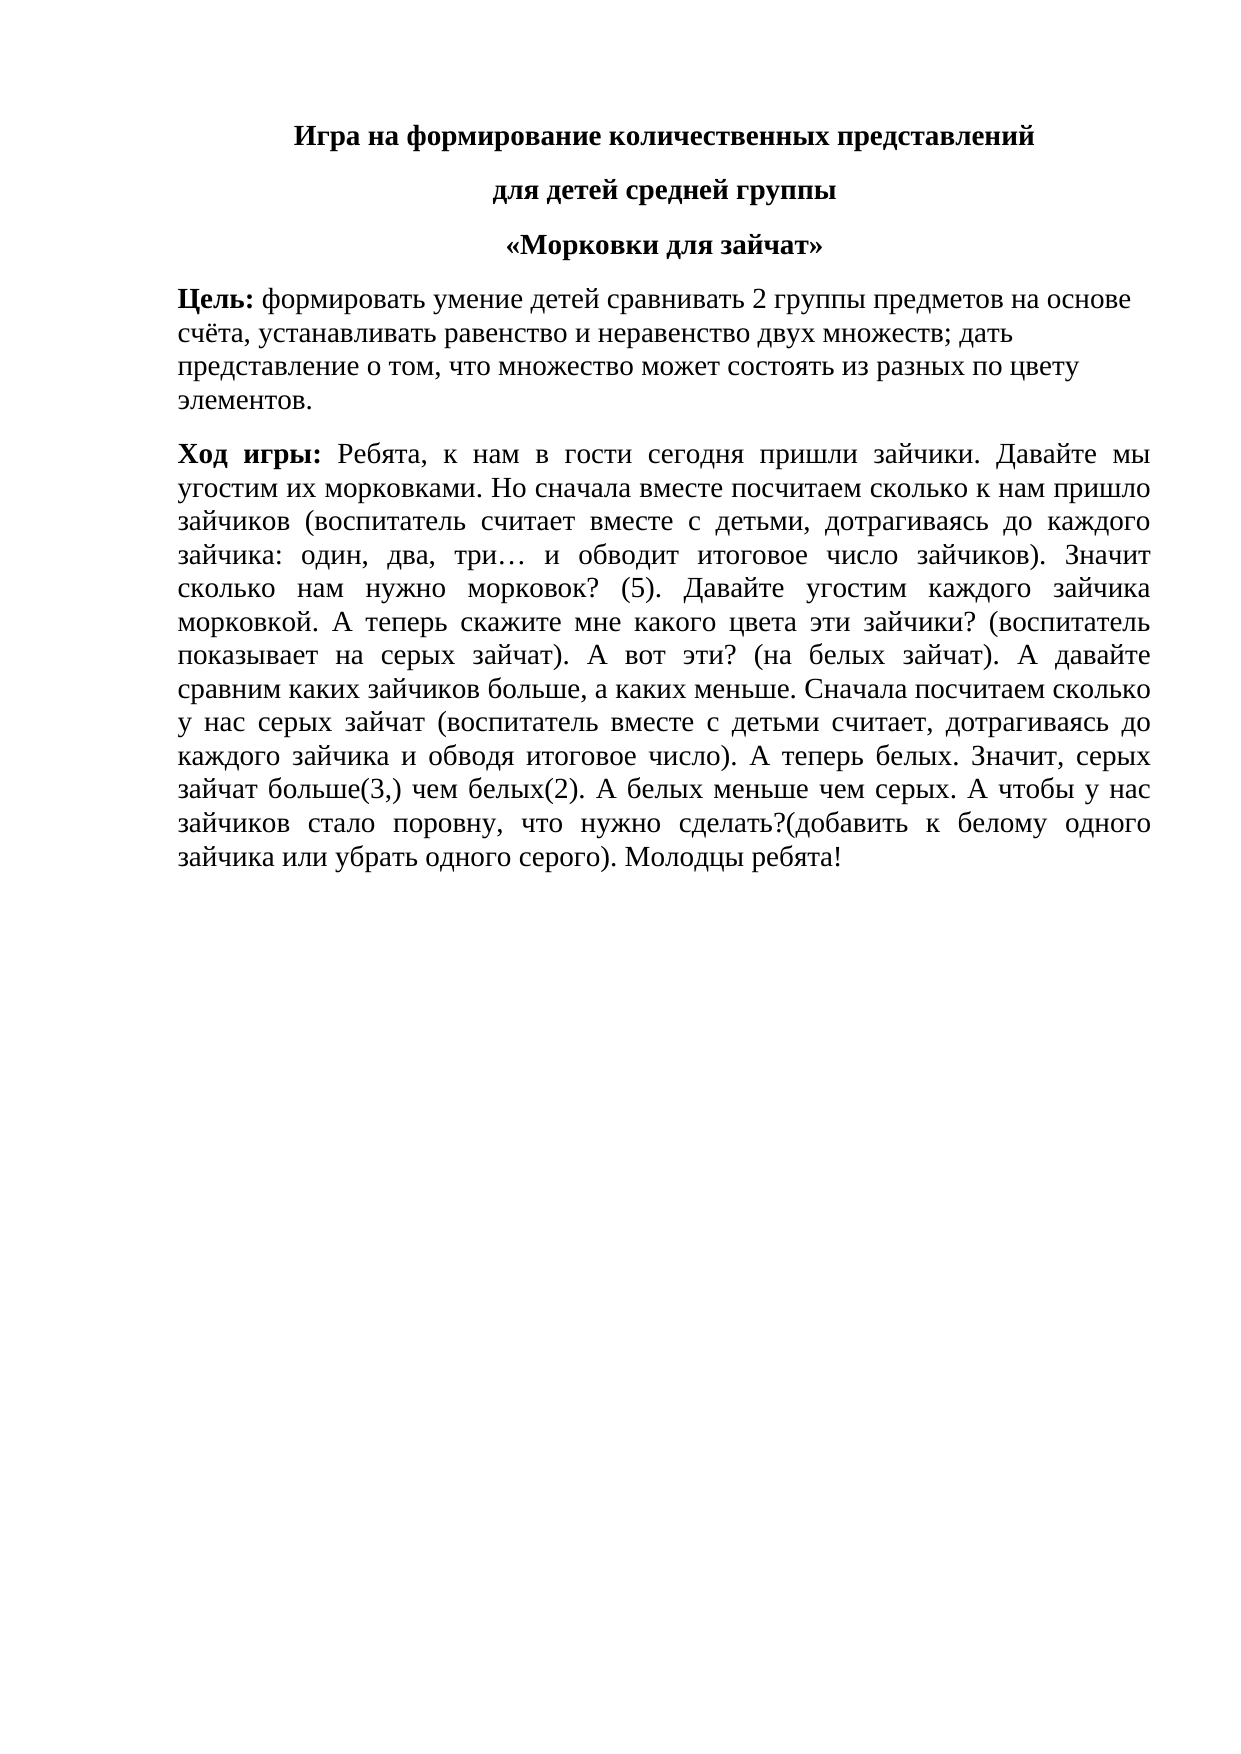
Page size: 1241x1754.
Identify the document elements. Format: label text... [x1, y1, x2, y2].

text Цель: формировать умение детей сравнивать 2 группы предметов на основе счёта, устанавливать равенство и неравенство двух множеств; дать представление о том, что множество может состоять из разных по цвету элементов. [177, 281, 1152, 415]
text для детей средней группы [177, 172, 1152, 206]
text Ход игры: Ребята, к нам в гости сегодня пришли зайчики. Давайте мы угостим их морковками. Но сначала вместе посчитаем сколько к нам пришло зайчиков (воспитатель считает вместе с детьми, дотрагиваясь до каждого зайчика: один, два, три… и обводит итоговое число зайчиков). Значит сколько нам нужно морковок? (5). Давайте угостим каждого зайчика морковкой. А теперь скажите мне какого цвета эти зайчики? (воспитатель показывает на серых зайчат). А вот эти? (на белых зайчат). А давайте сравним каких зайчиков больше, а каких меньше. Сначала посчитаем сколько у нас серых зайчат (воспитатель вместе с детьми считает, дотрагиваясь до каждого зайчика и обводя итоговое число). А теперь белых. Значит, серых зайчат больше(3,) чем белых(2). А белых меньше чем серых. А чтобы у нас зайчиков стало поровну, что нужно сделать?(добавить к белому одного зайчика или убрать одного серого). Молодцы ребята! [177, 436, 1152, 872]
text «Морковки для зайчат» [177, 227, 1152, 260]
text Игра на формирование количественных представлений [177, 118, 1152, 152]
